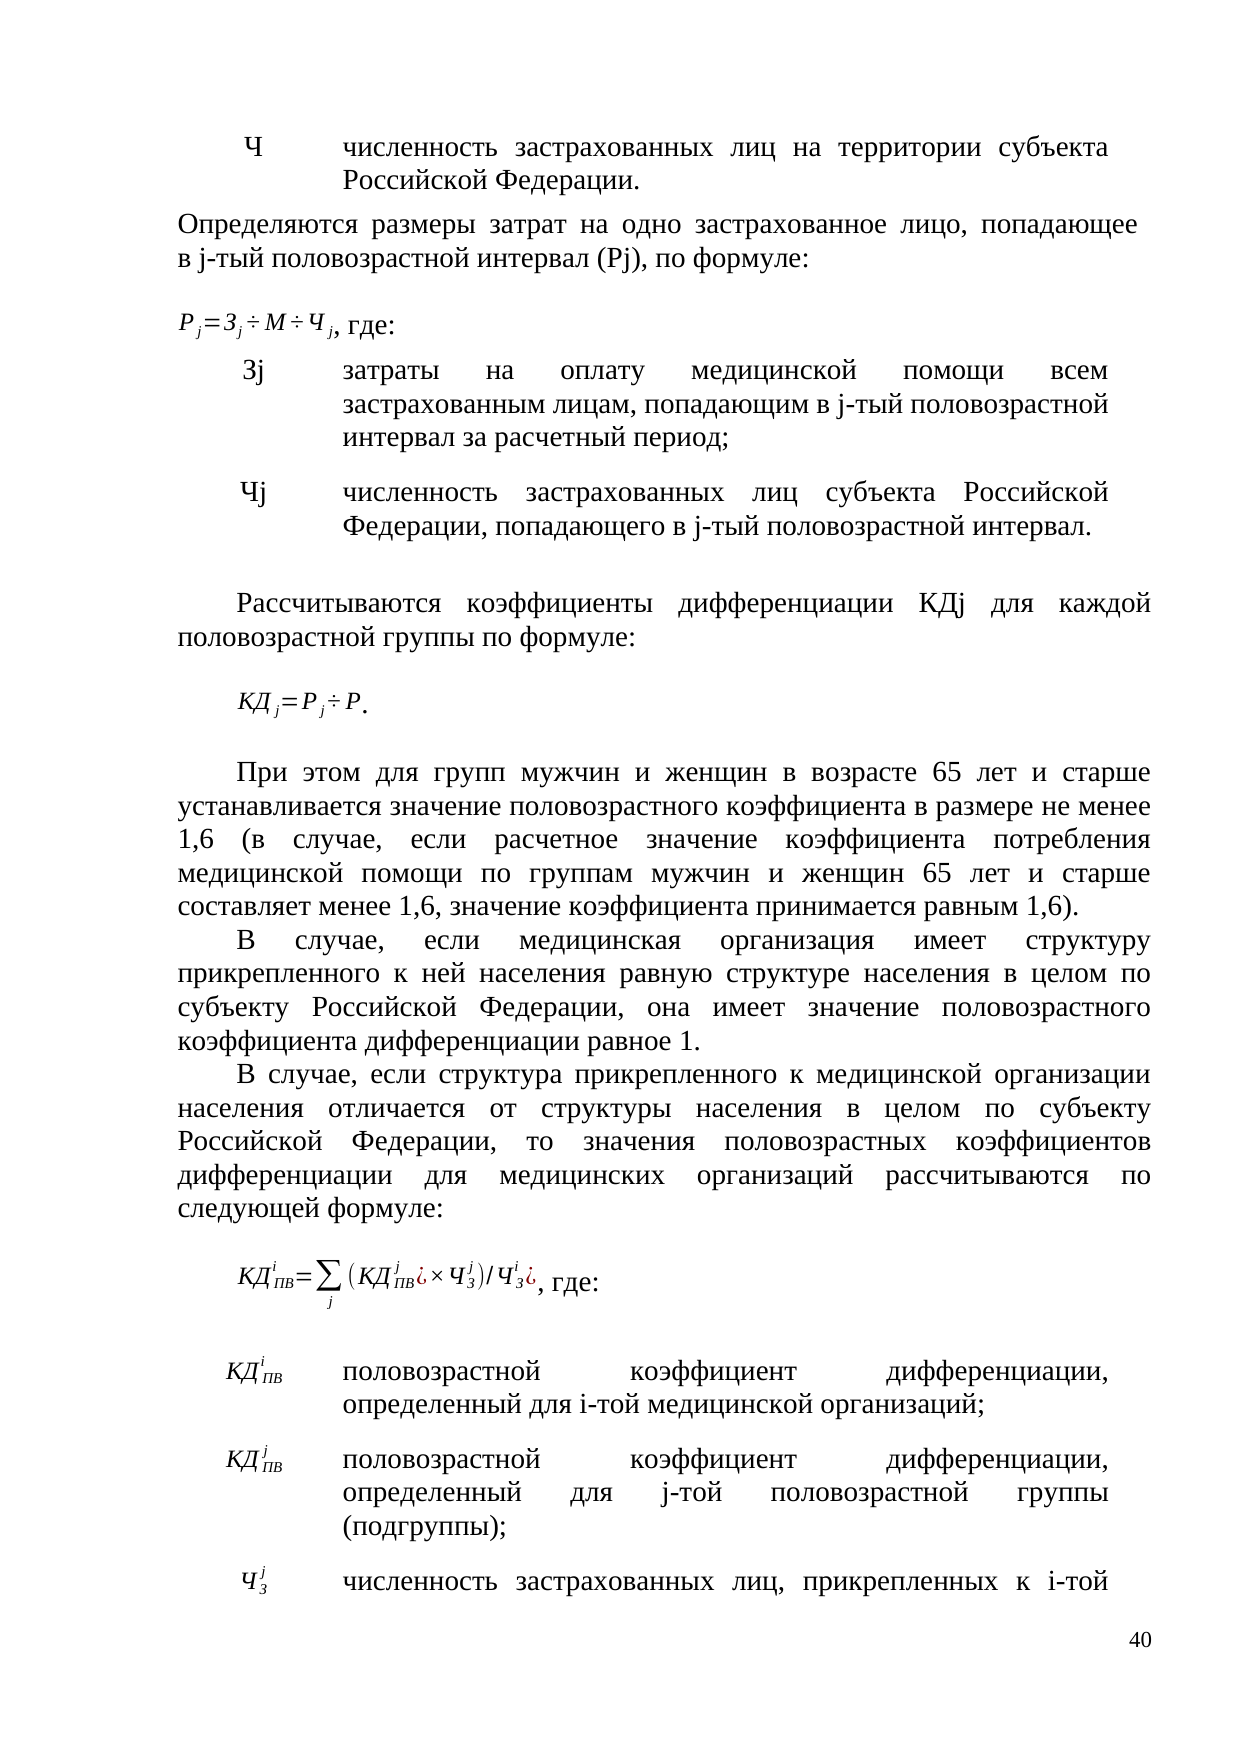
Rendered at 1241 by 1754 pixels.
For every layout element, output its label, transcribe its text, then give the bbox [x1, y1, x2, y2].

table_header [171, 1342, 336, 1430]
table_cell численность застрахованных лиц на территории субъекта Российской Федерации. [336, 118, 1116, 206]
table_header Зj [171, 342, 336, 464]
text , где: [177, 1257, 1152, 1308]
table_cell Чj [171, 464, 336, 552]
table_cell половозрастной коэффициент дифференциации, определенный для j-той половозрастной группы (подгруппы); [336, 1430, 1116, 1552]
table_cell [171, 1430, 336, 1552]
table_cell Ч [171, 118, 336, 206]
text В случае, если медицинская организация имеет структуру прикрепленного к ней населения равную структуре населения в целом по субъекту Российской Федерации, она имеет значение половозрастного коэффициента дифференциации равное 1. [177, 922, 1152, 1056]
text При этом для групп мужчин и женщин в возрасте 65 лет и старше устанавливается значение половозрастного коэффициента в размере не менее 1,6 (в случае, если расчетное значение коэффициента потребления медицинской помощи по группам мужчин и женщин 65 лет и старше составляет менее 1,6, значение коэффициента принимается равным 1,6). [177, 754, 1152, 922]
text , где: [177, 307, 1152, 342]
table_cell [336, 1552, 1116, 1608]
text Определяются размеры затрат на одно застрахованное лицо, попадающее в j-тый половозрастной интервал (Pj), по формуле: [177, 206, 1152, 273]
table_cell [171, 1552, 336, 1608]
text В случае, если структура прикрепленного к медицинской организации населения отличается от структуры населения в целом по субъекту Российской Федерации, то значения половозрастных коэффициентов дифференциации для медицинских организаций рассчитываются по следующей формуле: [177, 1056, 1152, 1224]
text Рассчитываются коэффициенты дифференциации КДj для каждой половозрастной группы по формуле: [177, 586, 1152, 653]
table_header затраты на оплату медицинской помощи всем застрахованным лицам, попадающим в j-тый половозрастной интервал за расчетный период; [336, 342, 1116, 464]
text . [177, 686, 1152, 721]
table_header половозрастной коэффициент дифференциации, определенный для i-той медицинской организаций; [336, 1342, 1116, 1430]
table_cell численность застрахованных лиц субъекта Российской Федерации, попадающего в j-тый половозрастной интервал. [336, 464, 1116, 552]
